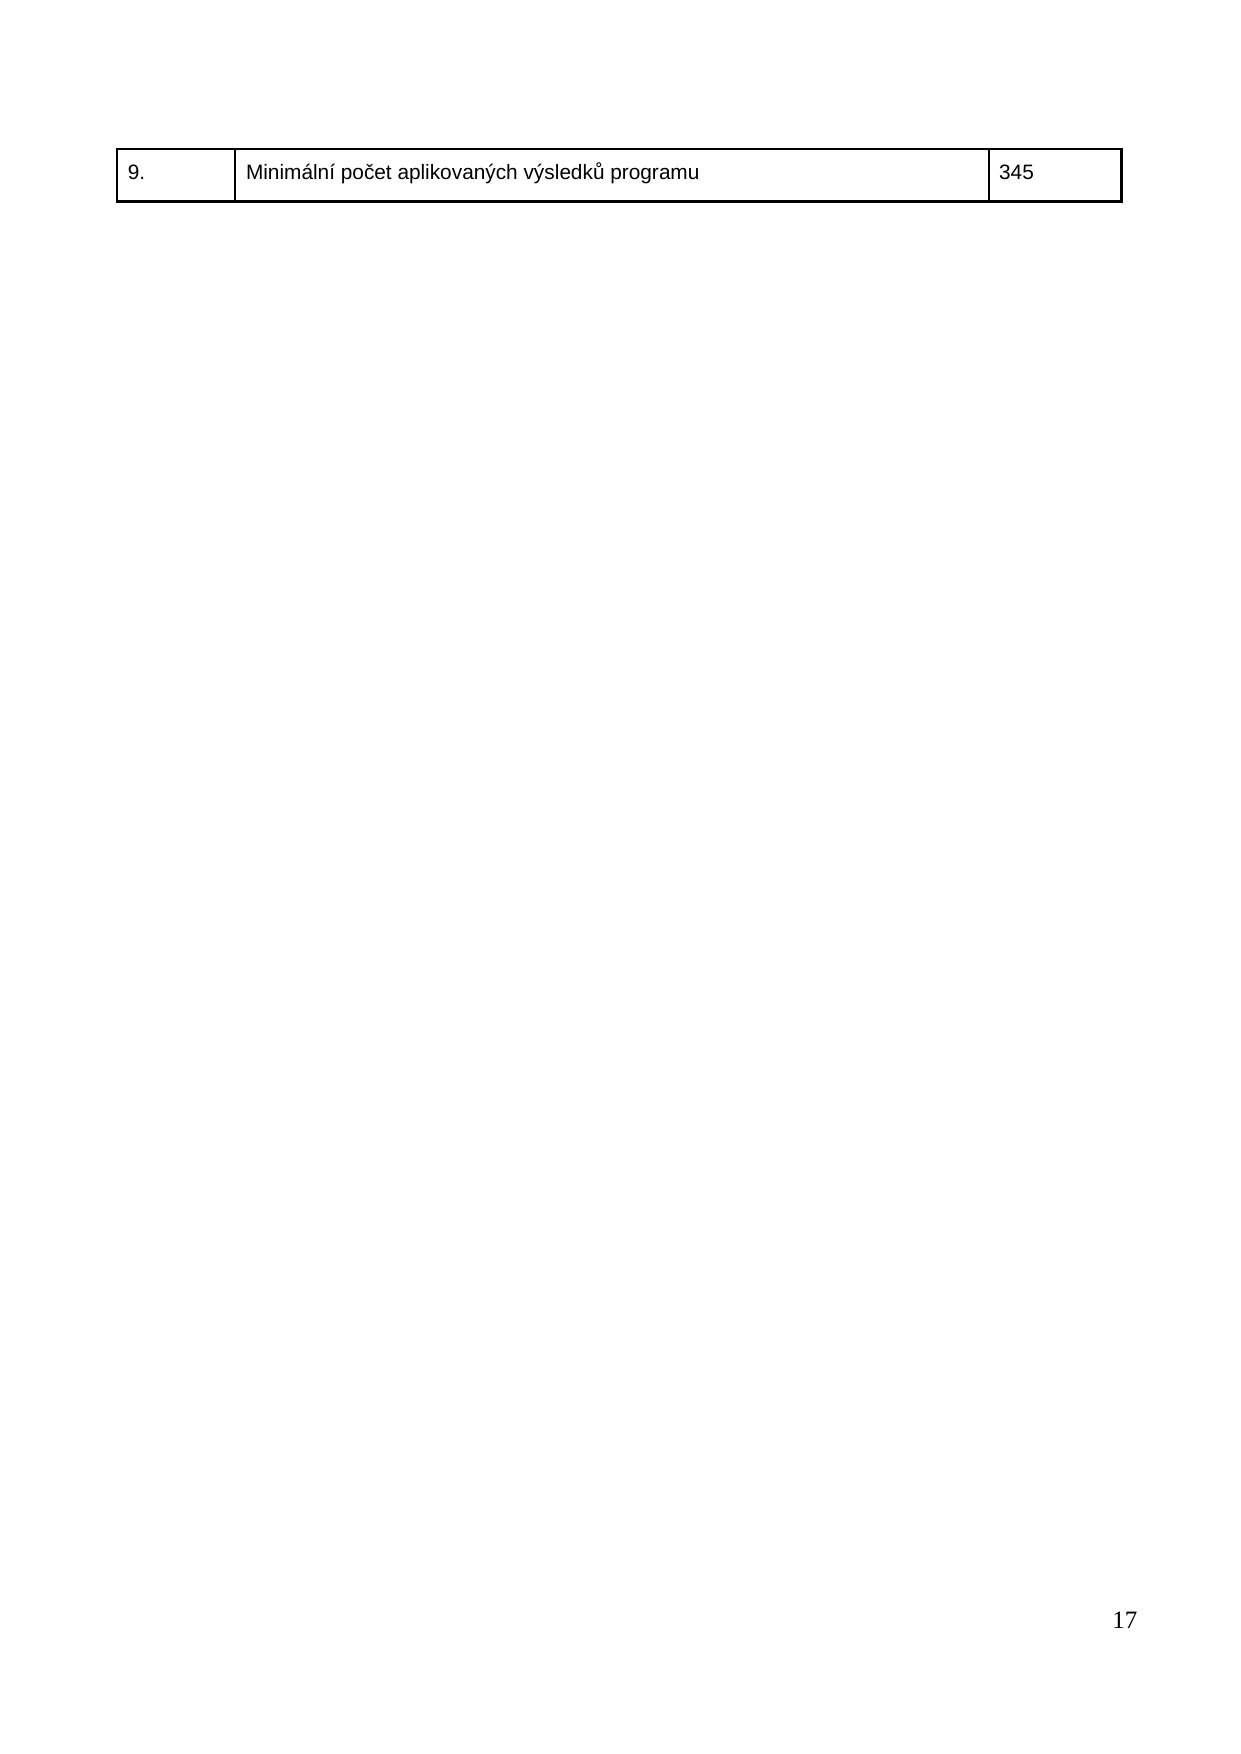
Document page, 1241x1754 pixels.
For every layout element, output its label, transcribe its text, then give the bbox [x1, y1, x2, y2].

table_cell 9. [118, 150, 234, 200]
table_cell 345 [990, 150, 1120, 200]
table_cell Minimální počet aplikovaných výsledků programu [236, 150, 988, 200]
